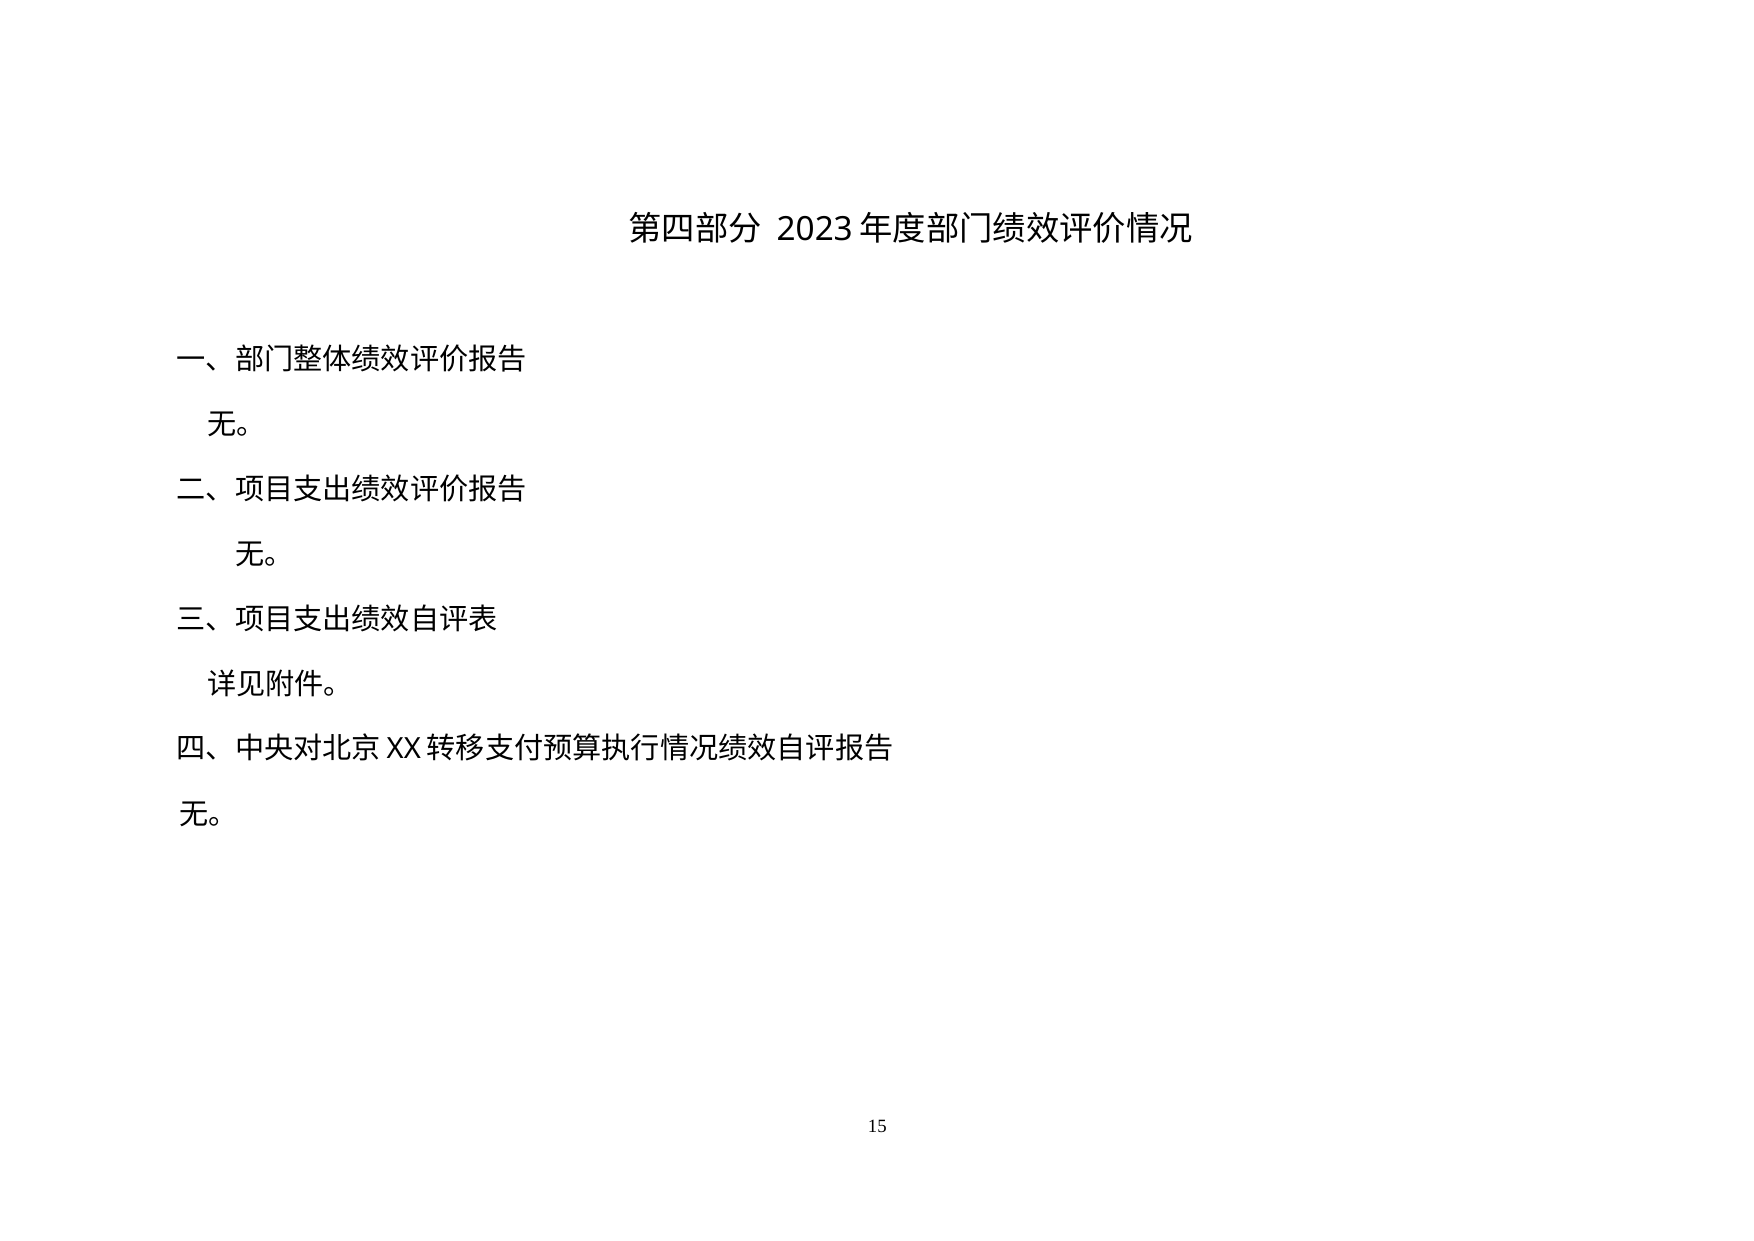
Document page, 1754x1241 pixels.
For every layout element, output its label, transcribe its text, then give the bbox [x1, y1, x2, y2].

list 项目支出绩效评价报告 [118, 454, 1636, 519]
text 三、项目支出绩效自评表 [118, 584, 1636, 649]
text 四、中央对北京XX转移支付预算执行情况绩效自评报告 [118, 714, 1636, 779]
text 无。 [118, 389, 1636, 454]
text 无。 [118, 779, 1636, 844]
text 无。 [118, 519, 1636, 584]
text 一、部门整体绩效评价报告 [118, 324, 1636, 389]
text 第四部分 2023年度部门绩效评价情况 [118, 194, 1636, 259]
text 详见附件。 [118, 649, 1636, 714]
